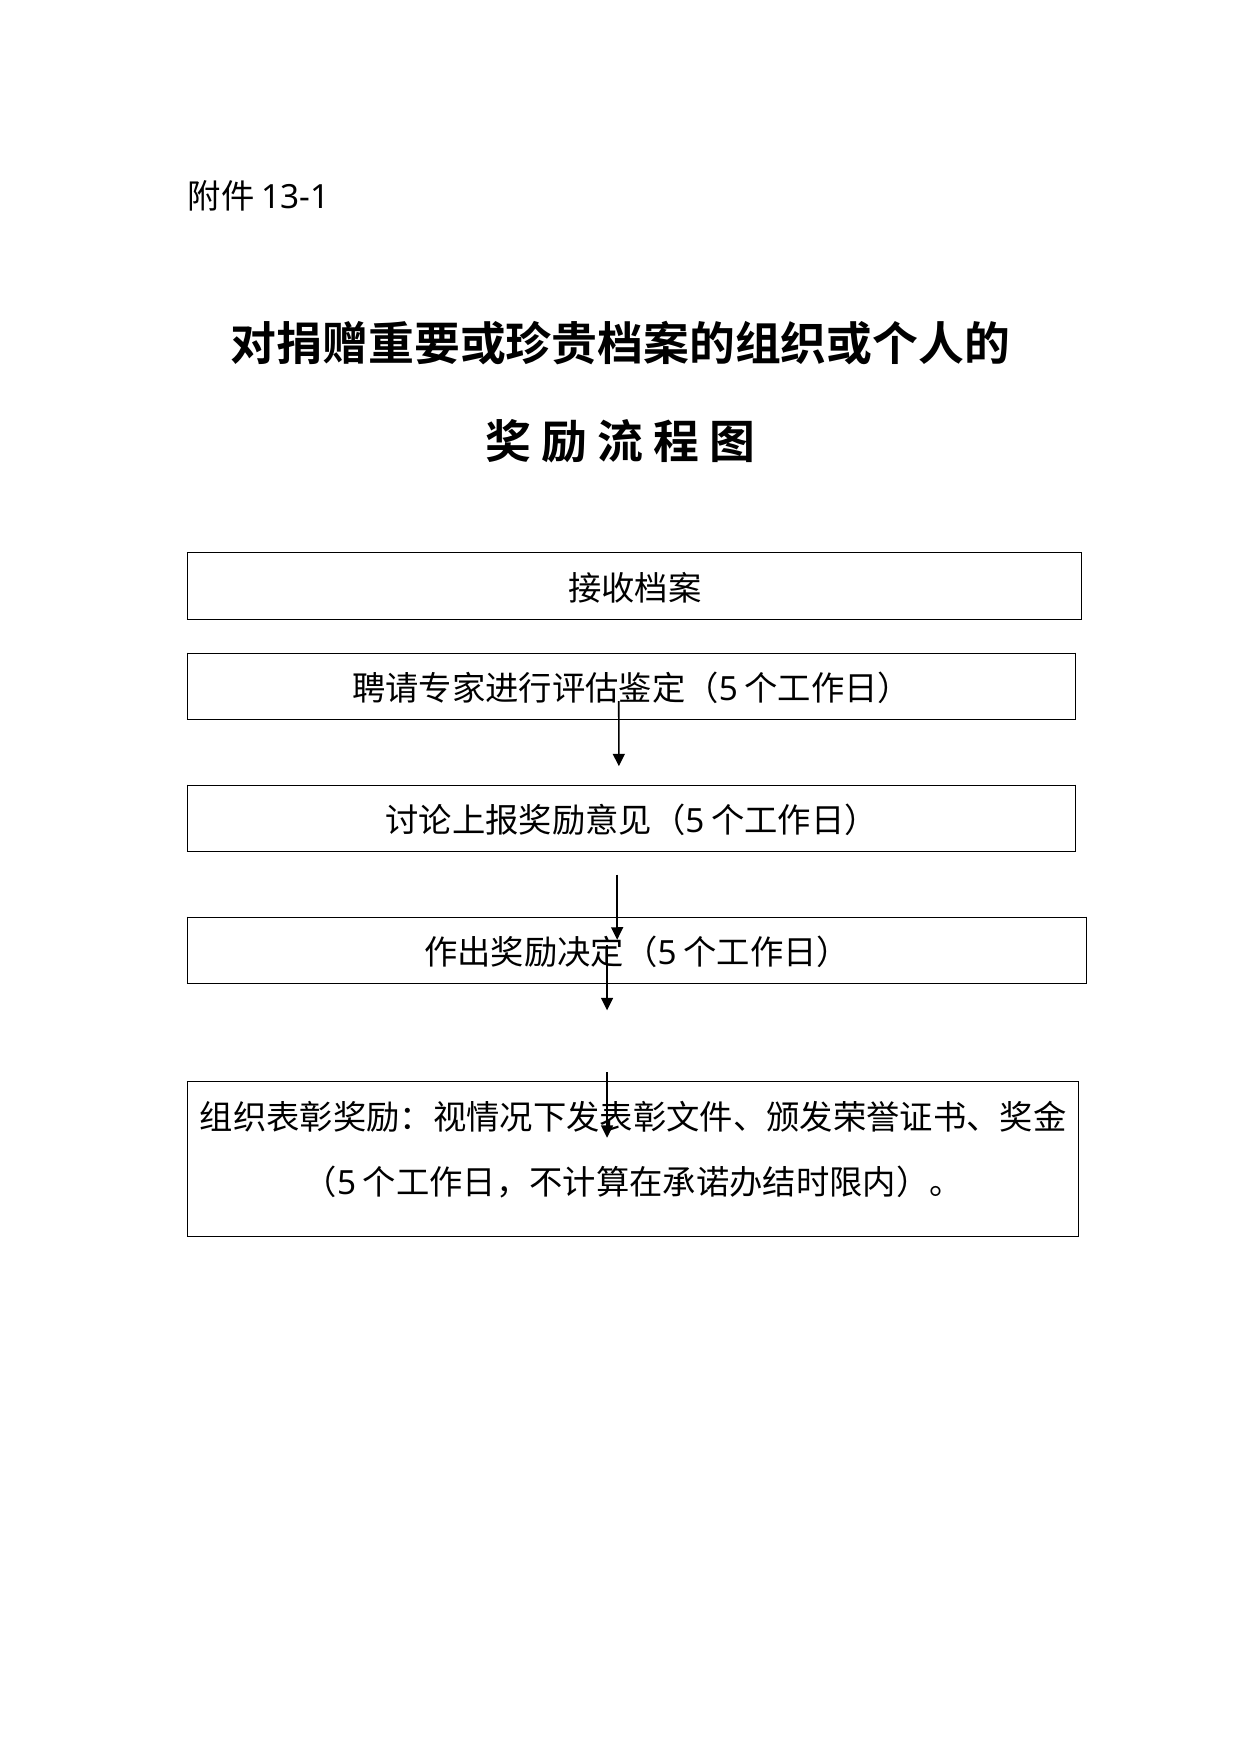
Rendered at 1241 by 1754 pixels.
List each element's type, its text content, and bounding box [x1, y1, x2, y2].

table_header 接收档案 [188, 553, 1081, 619]
table_header 讨论上报奖励意见（5个工作日） [188, 786, 1075, 851]
table_header 聘请专家进行评估鉴定（5个工作日） [188, 654, 1075, 718]
text 附件13-1 [187, 162, 1053, 227]
text 对捐赠重要或珍贵档案的组织或个人的 [187, 292, 1053, 389]
table_header 组织表彰奖励：视情况下发表彰文件、颁发荣誉证书、奖金（5个工作日，不计算在承诺办结时限内）。 [188, 1082, 1078, 1236]
table_header 作出奖励决定（5个工作日） [188, 918, 1086, 983]
text 奖 励 流 程 图 [187, 389, 1053, 487]
